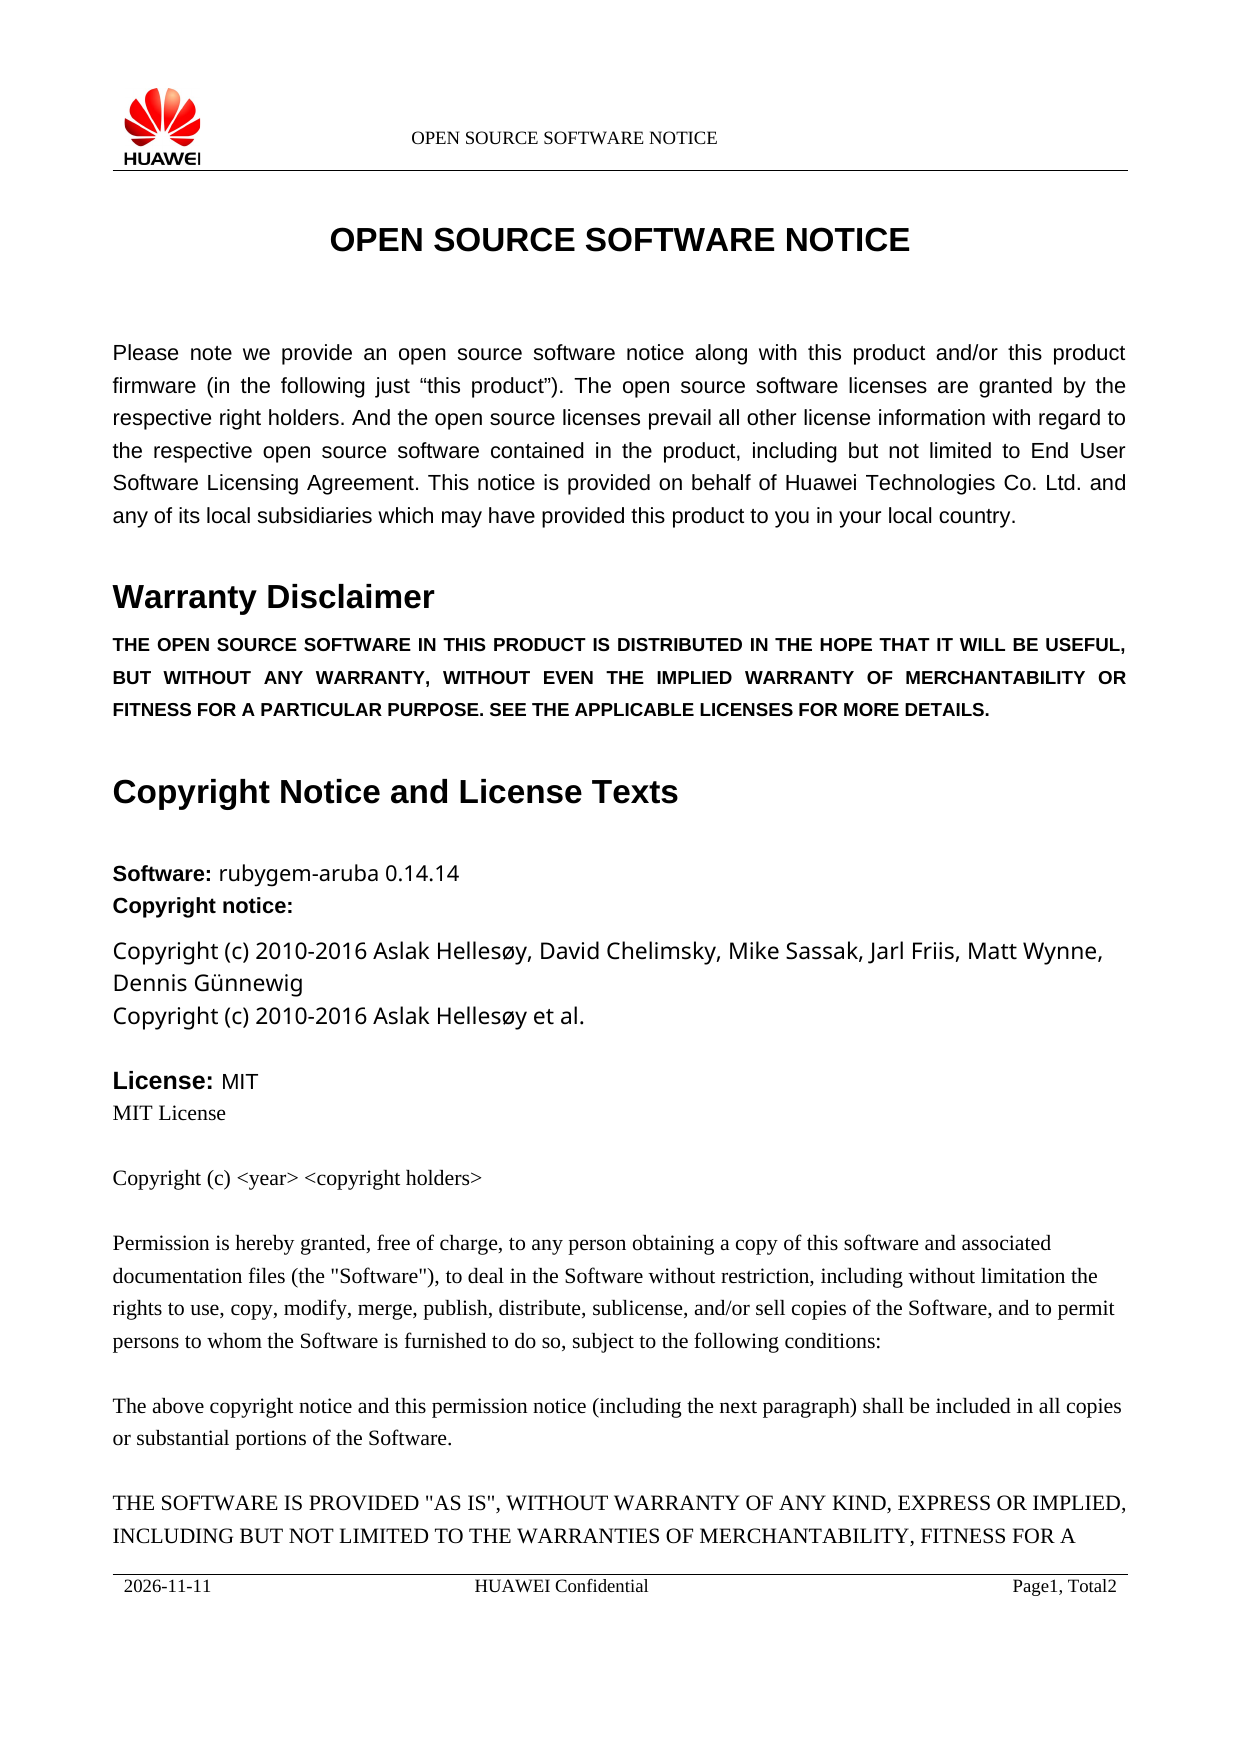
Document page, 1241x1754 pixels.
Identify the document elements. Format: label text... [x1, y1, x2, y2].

text Warranty Disclaimer [112, 564, 1128, 629]
text License: MIT [112, 1064, 1128, 1096]
text Copyright notice: [112, 889, 1128, 921]
text The open source software in this product is distributed in the hope that it will be useful, but WITHOUT ANY WARRANTY, without even the implied warranty of MERCHANTABILITY or FITNESS FOR A PARTICULAR PURPOSE. See the applicable licenses for more details. [112, 629, 1128, 726]
text Copyright Notice and License Texts [112, 759, 1128, 824]
text Please note we provide an open source software notice along with this product and/or this product firmware (in the following just “this product”). The open source software licenses are granted by the respective right holders. And the open source licenses prevail all other license information with regard to the respective open source software contained in the product, including but not limited to End User Software Licensing Agreement. This notice is provided on behalf of Huawei Technologies Co. Ltd. and any of its local subsidiaries which may have provided this product to you in your local country. [112, 336, 1128, 531]
text Copyright (c) 2010-2016 Aslak Hellesøy, David Chelimsky, Mike Sassak, Jarl Friis, Matt Wynne, Dennis Günnewig Copyright (c) 2010-2016 Aslak Hellesøy et al. [112, 934, 1128, 1064]
picture [124, 88, 201, 165]
text OPEN SOURCE SOFTWARE NOTICE [112, 206, 1128, 271]
title Software: rubygem-aruba 0.14.14 [112, 856, 1128, 889]
